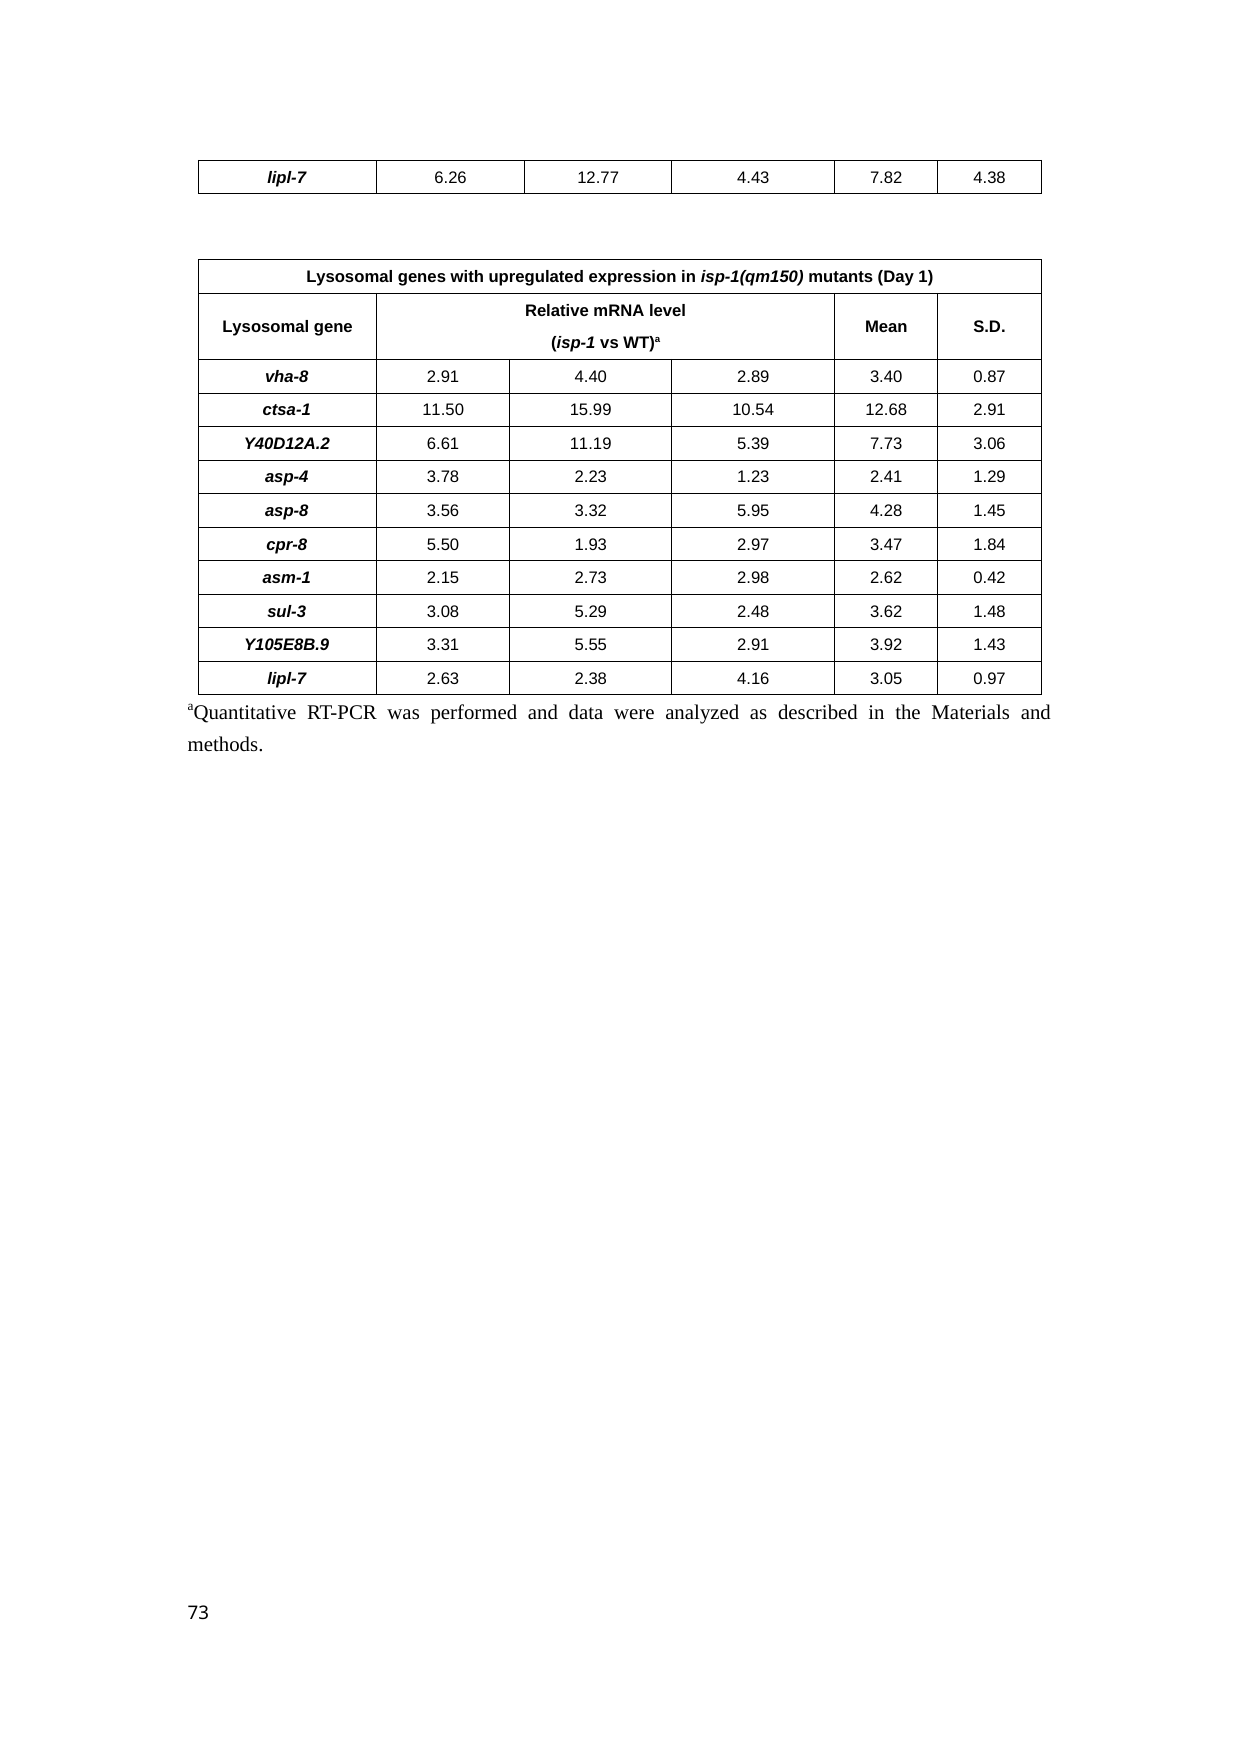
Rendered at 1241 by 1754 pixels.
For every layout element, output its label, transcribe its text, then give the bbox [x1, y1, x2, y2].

table_cell 1.43 [938, 628, 1041, 661]
table_cell 2.41 [835, 461, 937, 493]
table_cell 12.77 [525, 161, 671, 193]
table_cell Y40D12A.2 [199, 427, 376, 459]
table_cell asp-8 [199, 494, 376, 527]
table_cell 4.16 [672, 662, 834, 694]
table_cell 0.42 [938, 561, 1041, 594]
table_cell 4.40 [510, 360, 671, 392]
table_cell 1.45 [938, 494, 1041, 527]
table_cell vha-8 [199, 360, 376, 392]
table_cell 5.55 [510, 628, 671, 661]
table_cell S.D. [938, 294, 1041, 359]
table_cell 0.87 [938, 360, 1041, 392]
table_cell 0.97 [938, 662, 1041, 694]
table_cell Mean [835, 294, 937, 359]
table_cell ctsa-1 [199, 394, 376, 426]
table_cell Relative mRNA level (isp-1 vs WT)a [377, 294, 834, 359]
table_cell 2.23 [510, 461, 671, 493]
table_cell 7.82 [835, 161, 937, 193]
table_cell sul-3 [199, 595, 376, 627]
table_cell 5.50 [377, 528, 509, 560]
table_cell 3.62 [835, 595, 937, 627]
table_cell 4.28 [835, 494, 937, 527]
table_cell 4.43 [672, 161, 834, 193]
table_cell 3.78 [377, 461, 509, 493]
table_cell lipl-7 [199, 161, 376, 193]
table_cell 12.68 [835, 394, 937, 426]
table_cell cpr-8 [199, 528, 376, 560]
table_cell 2.15 [377, 561, 509, 594]
table_cell asp-4 [199, 461, 376, 493]
table_cell 3.47 [835, 528, 937, 560]
table_cell asm-1 [199, 561, 376, 594]
table_cell 1.23 [672, 461, 834, 493]
table_cell 1.84 [938, 528, 1041, 560]
table_cell 5.29 [510, 595, 671, 627]
text aQuantitative RT-PCR was performed and data were analyzed as described in the Materials and methods. [187, 695, 1053, 760]
table_cell 4.38 [938, 161, 1041, 193]
table_cell 1.93 [510, 528, 671, 560]
table_cell 2.97 [672, 528, 834, 560]
table_cell 3.40 [835, 360, 937, 392]
table_cell 2.91 [672, 628, 834, 661]
table_cell 11.19 [510, 427, 671, 459]
table_cell 3.32 [510, 494, 671, 527]
table_cell 2.73 [510, 561, 671, 594]
table_cell lipl-7 [199, 662, 376, 694]
table_cell 2.48 [672, 595, 834, 627]
table_cell 3.92 [835, 628, 937, 661]
table_cell 2.62 [835, 561, 937, 594]
table_cell 5.39 [672, 427, 834, 459]
table_cell 3.08 [377, 595, 509, 627]
table_cell 2.91 [938, 394, 1041, 426]
table_cell 11.50 [377, 394, 509, 426]
table_cell 6.61 [377, 427, 509, 459]
table_cell Y105E8B.9 [199, 628, 376, 661]
table_header Lysosomal genes with upregulated expression in isp-1(qm150) mutants (Day 1) [199, 260, 1041, 293]
table_cell 3.56 [377, 494, 509, 527]
table_cell 2.38 [510, 662, 671, 694]
table_cell 2.63 [377, 662, 509, 694]
table_cell 1.48 [938, 595, 1041, 627]
table_cell 6.26 [377, 161, 524, 193]
table_cell 5.95 [672, 494, 834, 527]
table_cell 1.29 [938, 461, 1041, 493]
table_cell 15.99 [510, 394, 671, 426]
table_cell 3.05 [835, 662, 937, 694]
table_cell 2.91 [377, 360, 509, 392]
table_cell Lysosomal gene [199, 294, 376, 359]
table_cell 3.31 [377, 628, 509, 661]
table_cell 2.89 [672, 360, 834, 392]
table_cell 2.98 [672, 561, 834, 594]
table_cell 7.73 [835, 427, 937, 459]
table_cell 10.54 [672, 394, 834, 426]
table_cell 3.06 [938, 427, 1041, 459]
